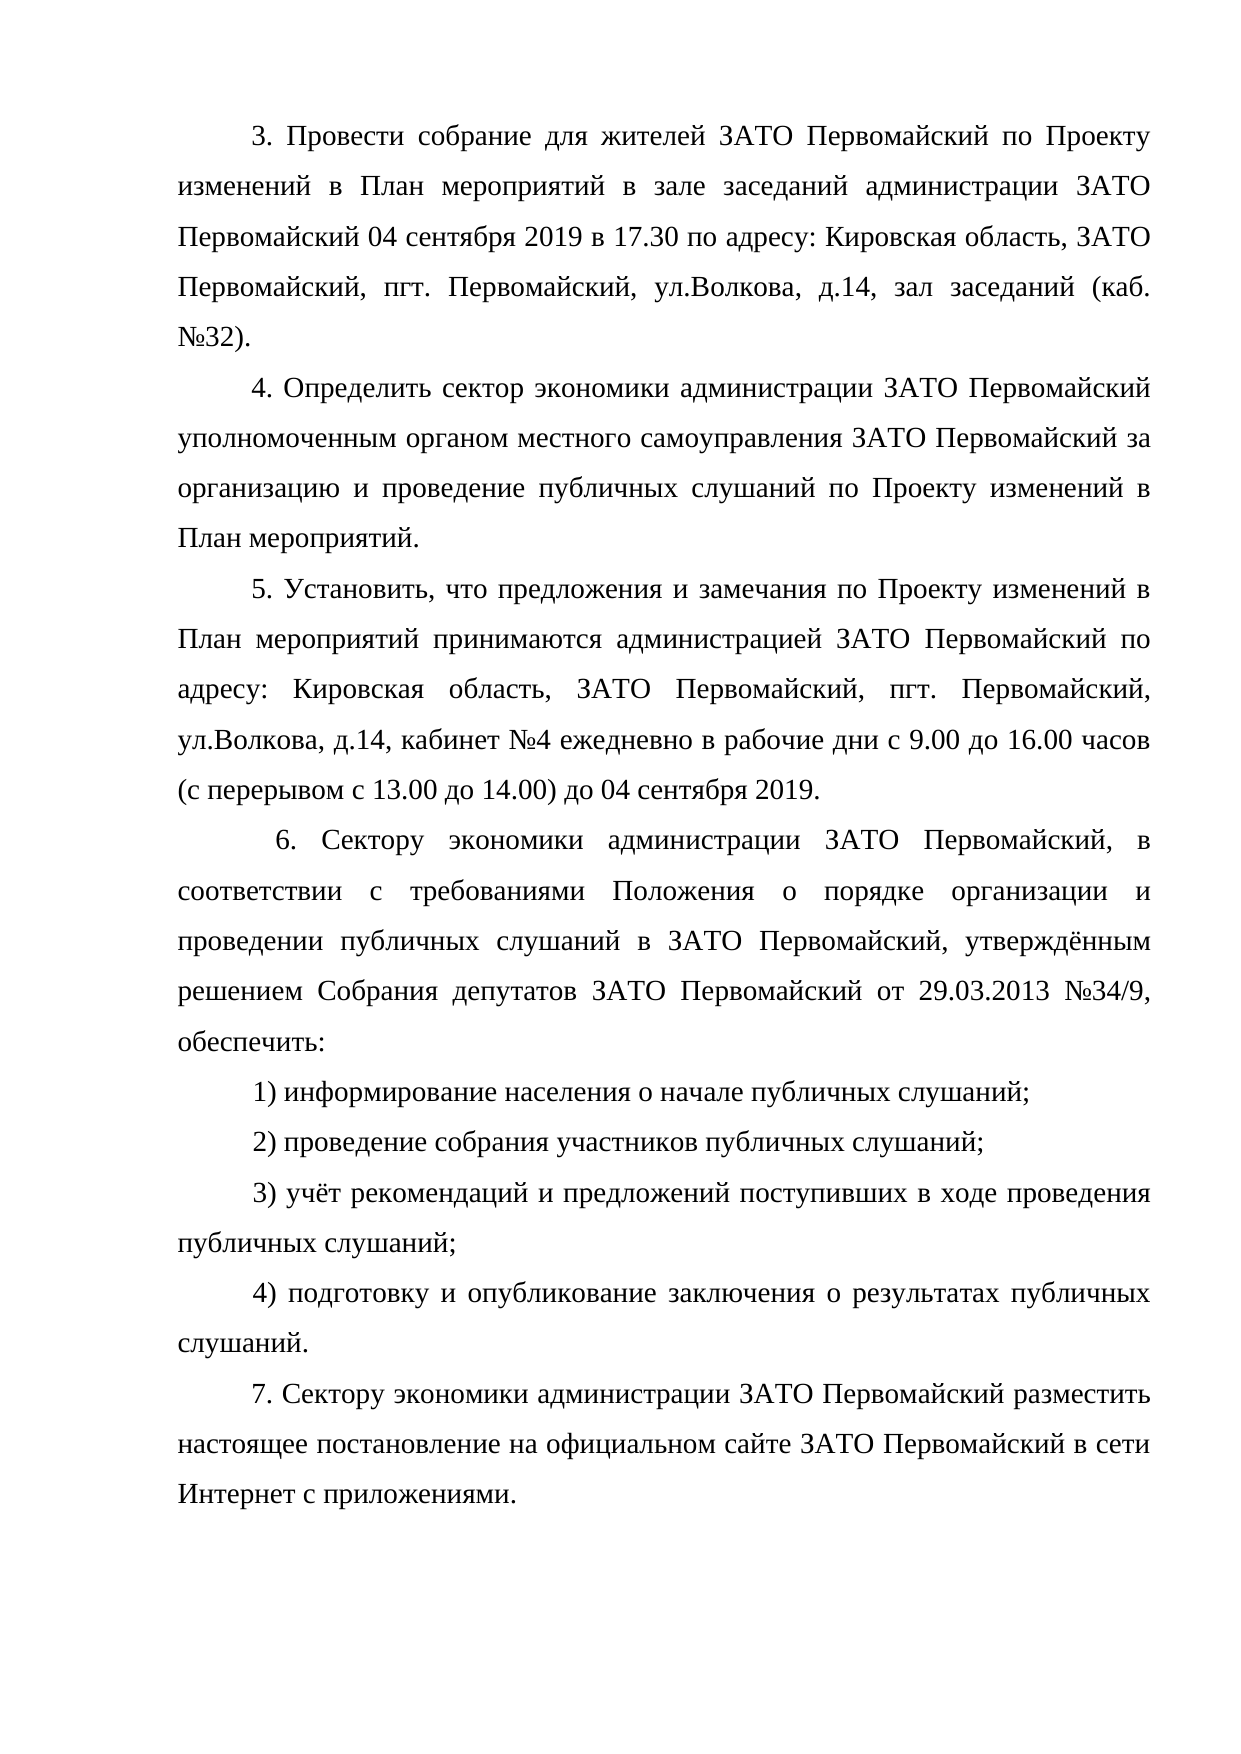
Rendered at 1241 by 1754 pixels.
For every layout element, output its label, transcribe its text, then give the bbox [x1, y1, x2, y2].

text 2) проведение собрания участников публичных слушаний; [177, 1124, 1152, 1158]
text 3) учёт рекомендаций и предложений поступивших в ходе проведения публичных слушаний; [177, 1175, 1152, 1258]
text 4) подготовку и опубликование заключения о результатах публичных слушаний. [177, 1275, 1152, 1359]
text 6. Сектору экономики администрации ЗАТО Первомайский, в соответствии с требованиями Положения о порядке организации и проведении публичных слушаний в ЗАТО Первомайский, утверждённым решением Собрания депутатов ЗАТО Первомайский от 29.03.2013 №34/9, обеспечить: [177, 822, 1152, 1057]
text 4. Определить сектор экономики администрации ЗАТО Первомайский уполномоченным органом местного самоуправления ЗАТО Первомайский за организацию и проведение публичных слушаний по Проекту изменений в План мероприятий. [177, 370, 1152, 554]
text 3. Провести собрание для жителей ЗАТО Первомайский по Проекту изменений в План мероприятий в зале заседаний администрации ЗАТО Первомайский 04 сентября 2019 в 17.30 по адресу: Кировская область, ЗАТО Первомайский, пгт. Первомайский, ул.Волкова, д.14, зал заседаний (каб. №32). [177, 118, 1152, 353]
text 1) информирование населения о начале публичных слушаний; [177, 1074, 1152, 1108]
text 7. Сектору экономики администрации ЗАТО Первомайский разместить настоящее постановление на официальном сайте ЗАТО Первомайский в сети Интернет с приложениями. [177, 1376, 1152, 1510]
text 5. Установить, что предложения и замечания по Проекту изменений в План мероприятий принимаются администрацией ЗАТО Первомайский по адресу: Кировская область, ЗАТО Первомайский, пгт. Первомайский, ул.Волкова, д.14, кабинет №4 ежедневно в рабочие дни с 9.00 до 16.00 часов (с перерывом с 13.00 до 14.00) до 04 сентября 2019. [177, 571, 1152, 806]
